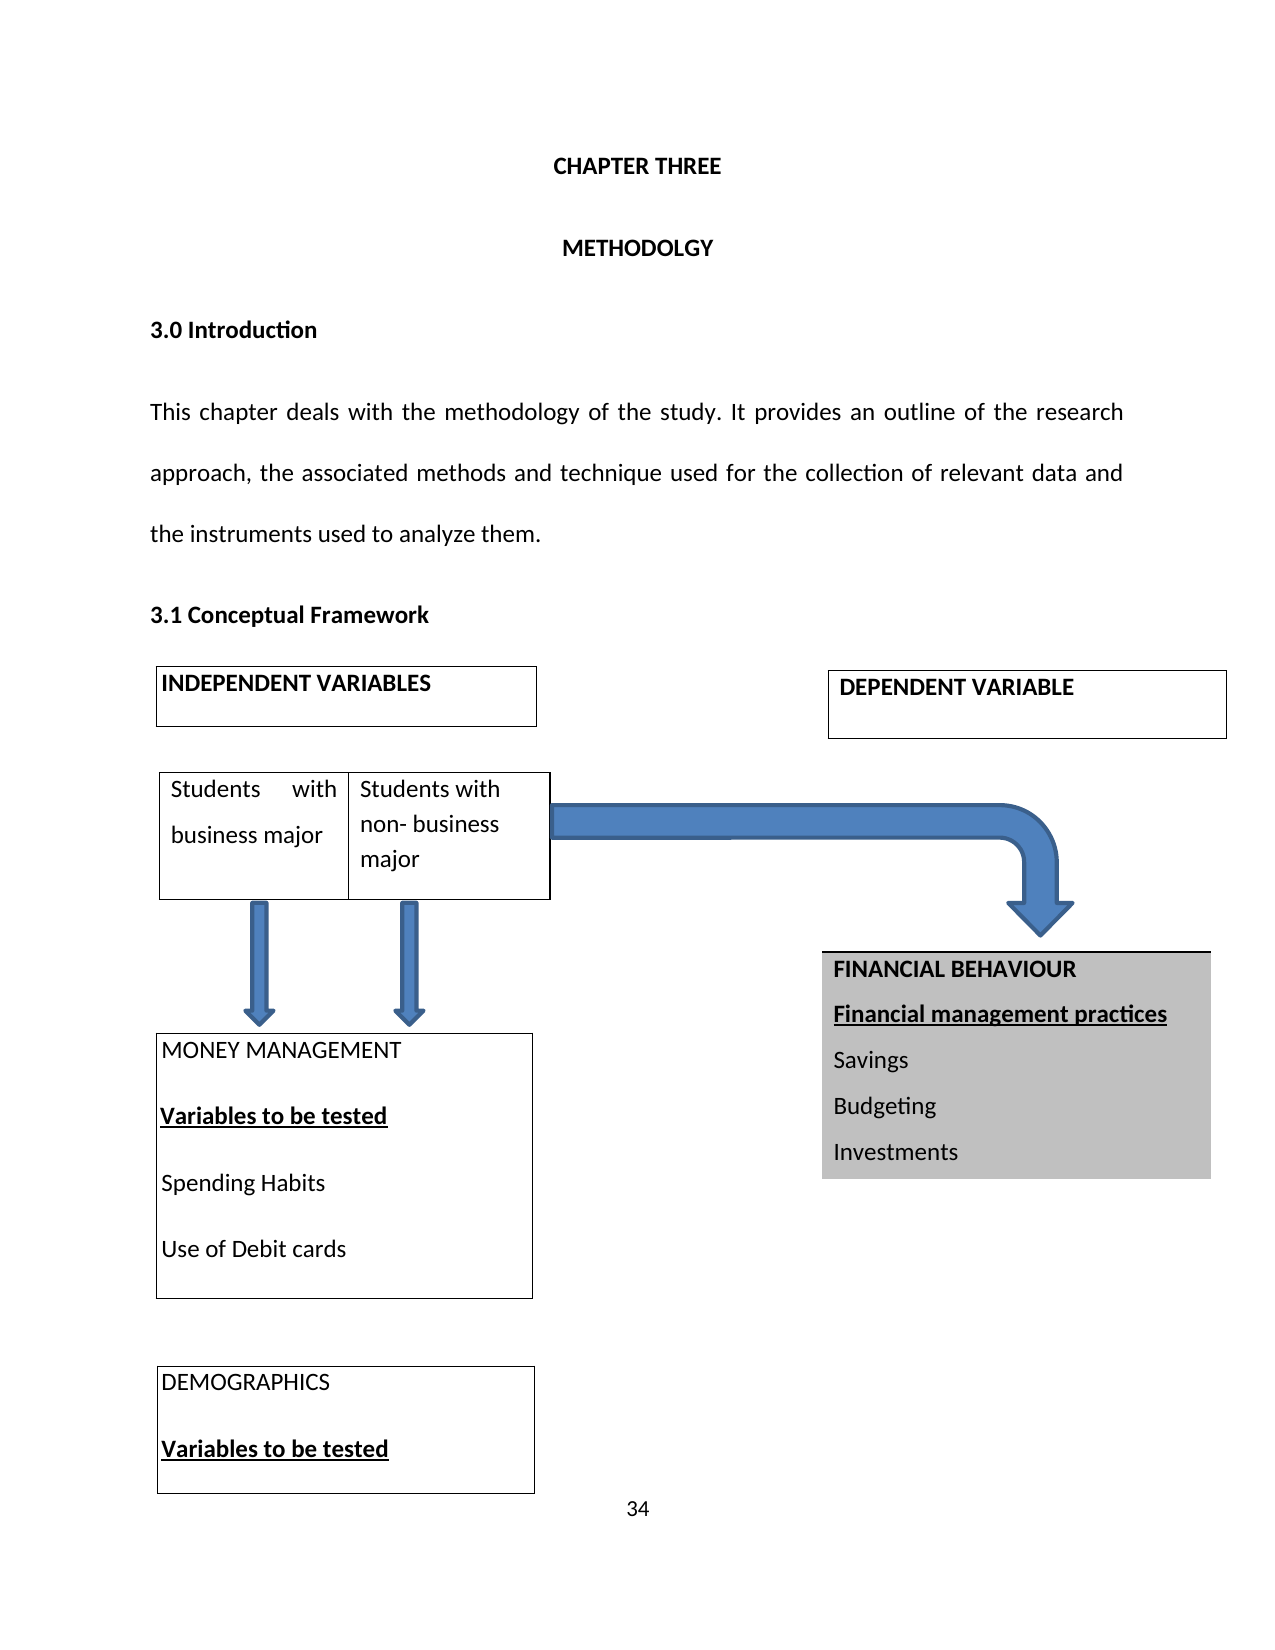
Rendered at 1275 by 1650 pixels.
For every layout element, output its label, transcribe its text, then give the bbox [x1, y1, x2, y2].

text 3.1 Conceptual Framework [150, 599, 1125, 630]
table_header FINANCIAL BEHAVIOUR Financial management practices Savings Budgeting Investments [822, 953, 1211, 1179]
table_header DEPENDENT VARIABLE [829, 671, 1226, 737]
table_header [158, 1367, 534, 1493]
table_header Students with non- business major [349, 773, 549, 898]
table_header INDEPENDENT VARIABLES [157, 667, 536, 726]
text This chapter deals with the methodology of the study. It provides an outline of the research approach, the associated methods and technique used for the collection of relevant data and the instruments used to analyze them. [150, 396, 1125, 548]
text 3.0 Introduction [150, 314, 1125, 344]
text CHAPTER THREE [150, 150, 1125, 181]
table_header MONEY MANAGEMENT Variables to be tested Spending Habits Use of Debit cards [157, 1034, 532, 1298]
table_header Students with business major [160, 773, 348, 898]
text METHODOLGY [150, 232, 1125, 262]
